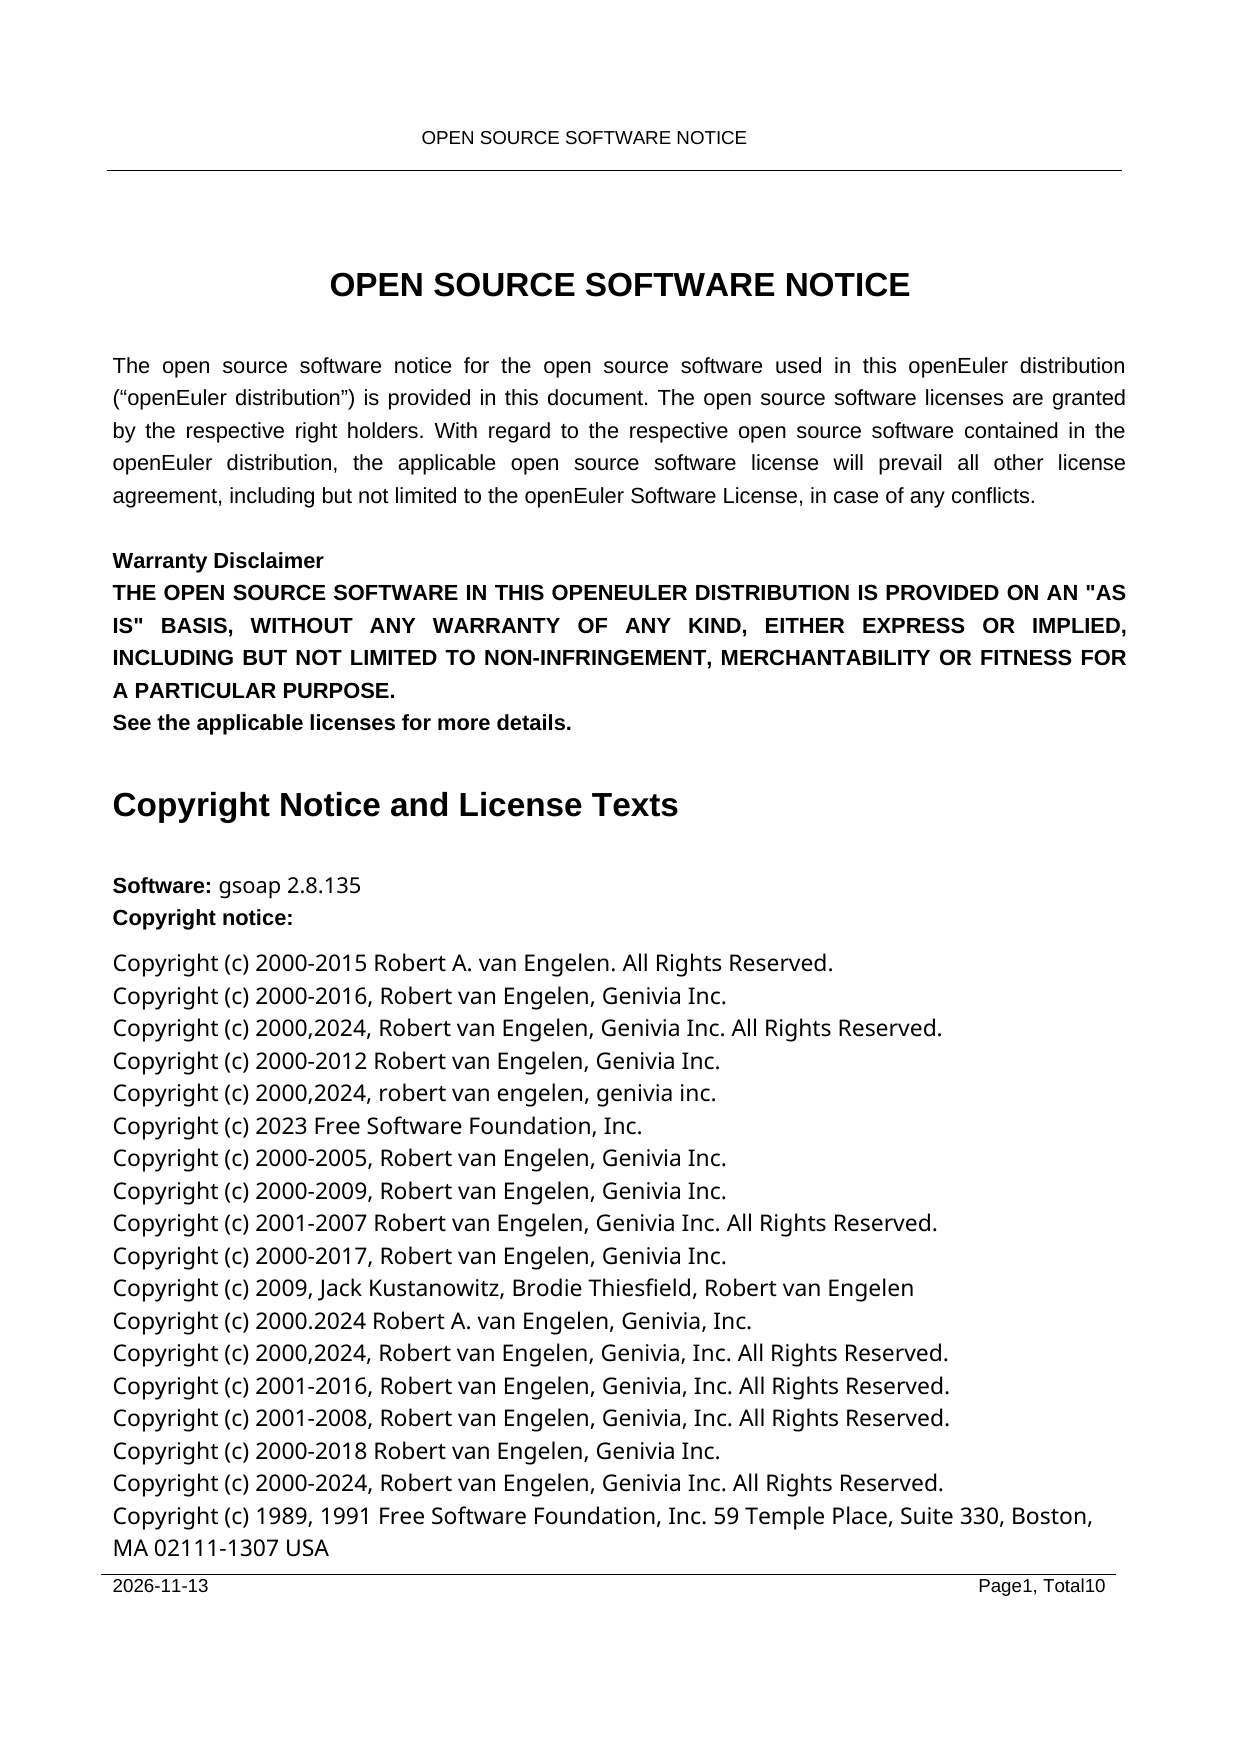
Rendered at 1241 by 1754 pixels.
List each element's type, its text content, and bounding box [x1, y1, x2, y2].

text Copyright notice: [112, 901, 1128, 934]
text Warranty Disclaimer [112, 544, 1128, 576]
text Copyright Notice and License Texts [112, 771, 1128, 836]
text The open source software notice for the open source software used in this openEuler distribution (“openEuler distribution”) is provided in this document. The open source software licenses are granted by the respective right holders. With regard to the respective open source software contained in the openEuler distribution, the applicable open source software license will prevail all other license agreement, including but not limited to the openEuler Software License, in case of any conflicts. [112, 349, 1128, 511]
title Software: gsoap 2.8.135 [112, 869, 1128, 901]
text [112, 947, 1128, 1564]
text OPEN SOURCE SOFTWARE NOTICE [112, 251, 1128, 316]
text THE OPEN SOURCE SOFTWARE IN THIS OPENEULER DISTRIBUTION IS PROVIDED ON AN "AS IS" BASIS, WITHOUT ANY WARRANTY OF ANY KIND, EITHER EXPRESS OR IMPLIED, INCLUDING BUT NOT LIMITED TO NON-INFRINGEMENT, MERCHANTABILITY OR FITNESS FOR A PARTICULAR PURPOSE. See the applicable licenses for more details. [112, 576, 1128, 739]
